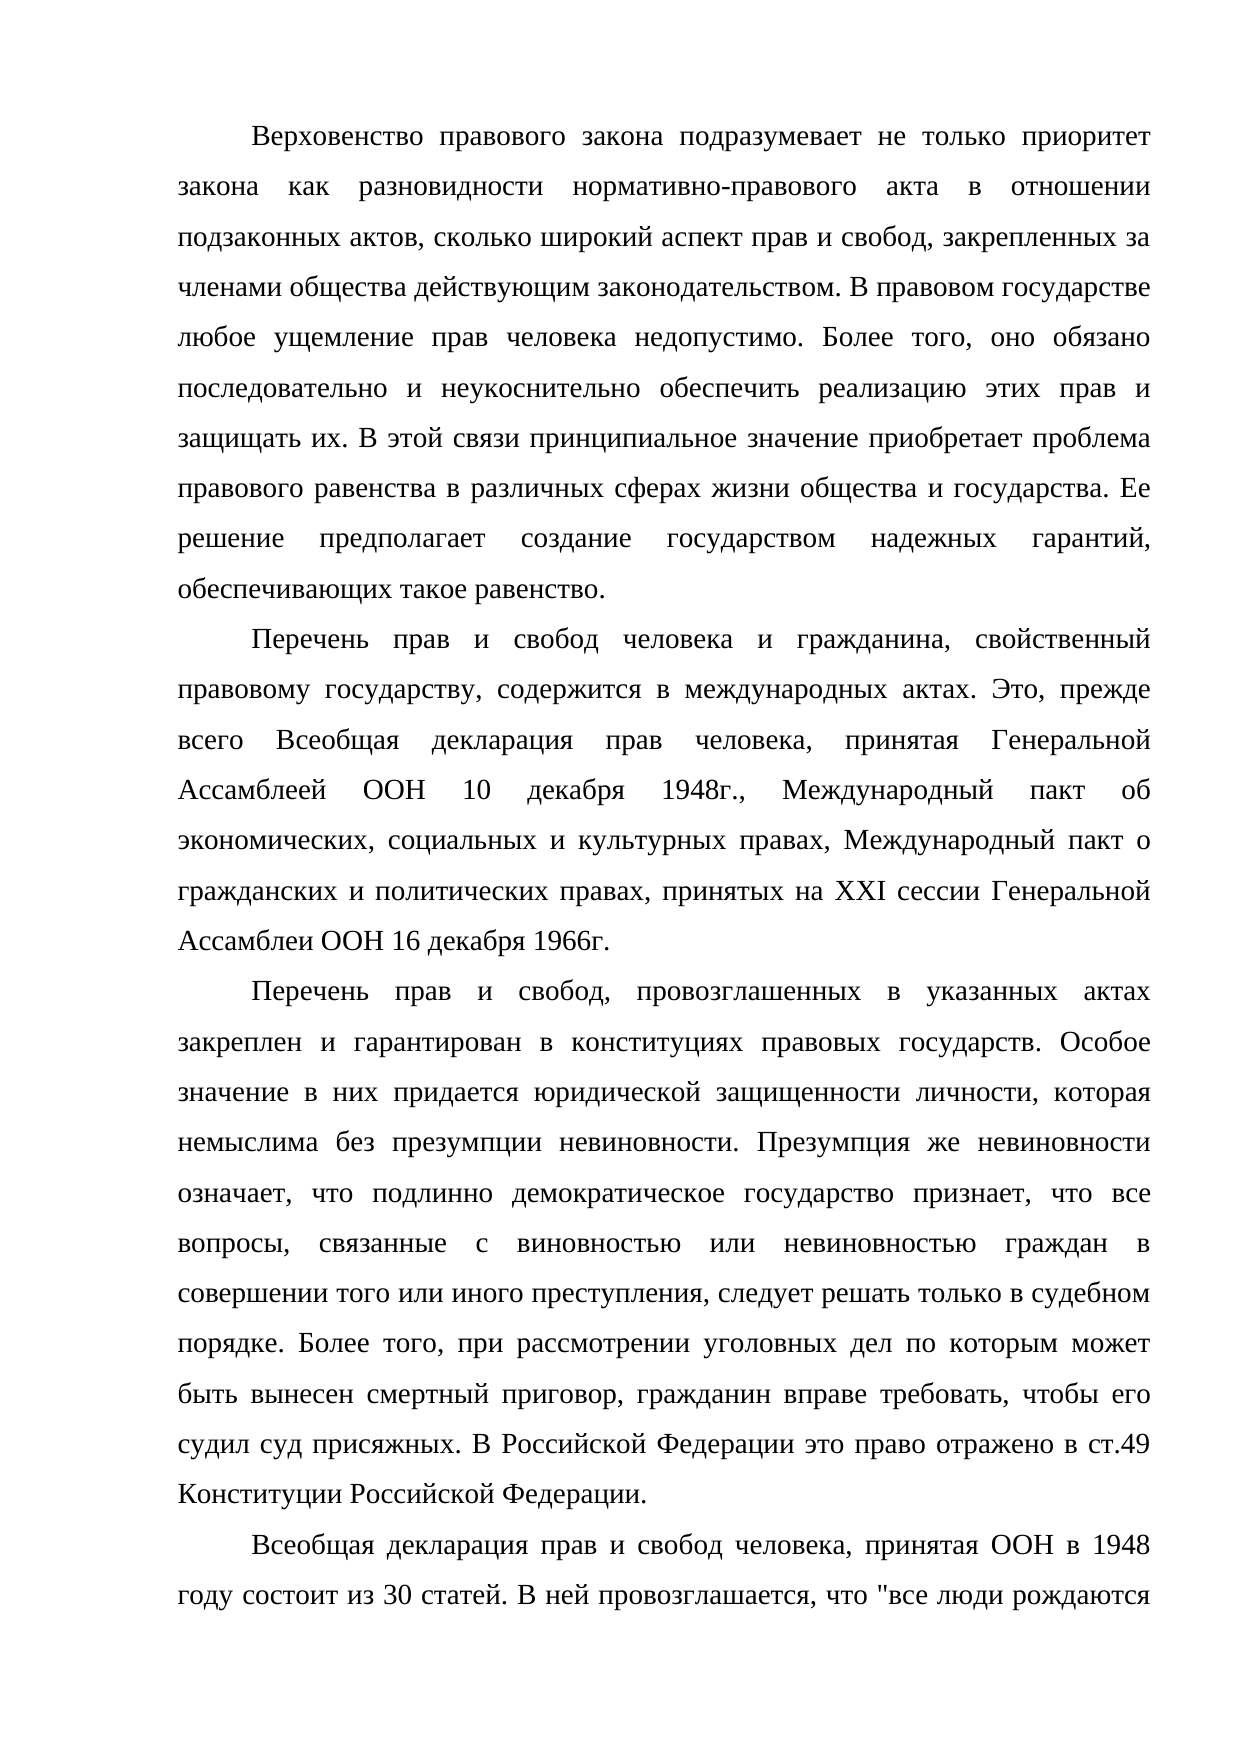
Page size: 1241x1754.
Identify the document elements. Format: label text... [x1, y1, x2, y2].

text Верховенство правового закона подразумевает не только приоритет закона как разновидности нормативно-правового акта в отношении подзаконных актов, сколько широкий аспект прав и свобод, закрепленных за членами общества действующим законодательством. В правовом государстве любое ущемление прав человека недопустимо. Более того, оно обязано последовательно и неукоснительно обеспечить реализацию этих прав и защищать их. В этой связи принципиальное значение приобретает проблема правового равенства в различных сферах жизни общества и государства. Ее решение предполагает создание государством надежных гарантий, обеспечивающих такое равенство. [177, 118, 1152, 604]
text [177, 1527, 1152, 1611]
text Перечень прав и свобод человека и гражданина, свойственный правовому государству, содержится в международных актах. Это, прежде всего Всеобщая декларация прав человека, принятая Генеральной Ассамблеей ООН 10 декабря 1948г., Международный пакт об экономических, социальных и культурных правах, Международный пакт о гражданских и политических правах, принятых на ХХI сессии Генеральной Ассамблеи ООН 16 декабря 1966г. [177, 621, 1152, 957]
text Перечень прав и свобод, провозглашенных в указанных актах закреплен и гарантирован в конституциях правовых государств. Особое значение в них придается юридической защищенности личности, которая немыслима без презумпции невиновности. Презумпция же невиновности означает, что подлинно демократическое государство признает, что все вопросы, связанные с виновностью или невиновностью граждан в совершении того или иного преступления, следует решать только в судебном порядке. Более того, при рассмотрении уголовных дел по которым может быть вынесен смертный приговор, гражданин вправе требовать, чтобы его судил суд присяжных. В Российской Федерации это право отражено в ст.49 Конституции Российской Федерации. [177, 973, 1152, 1510]
